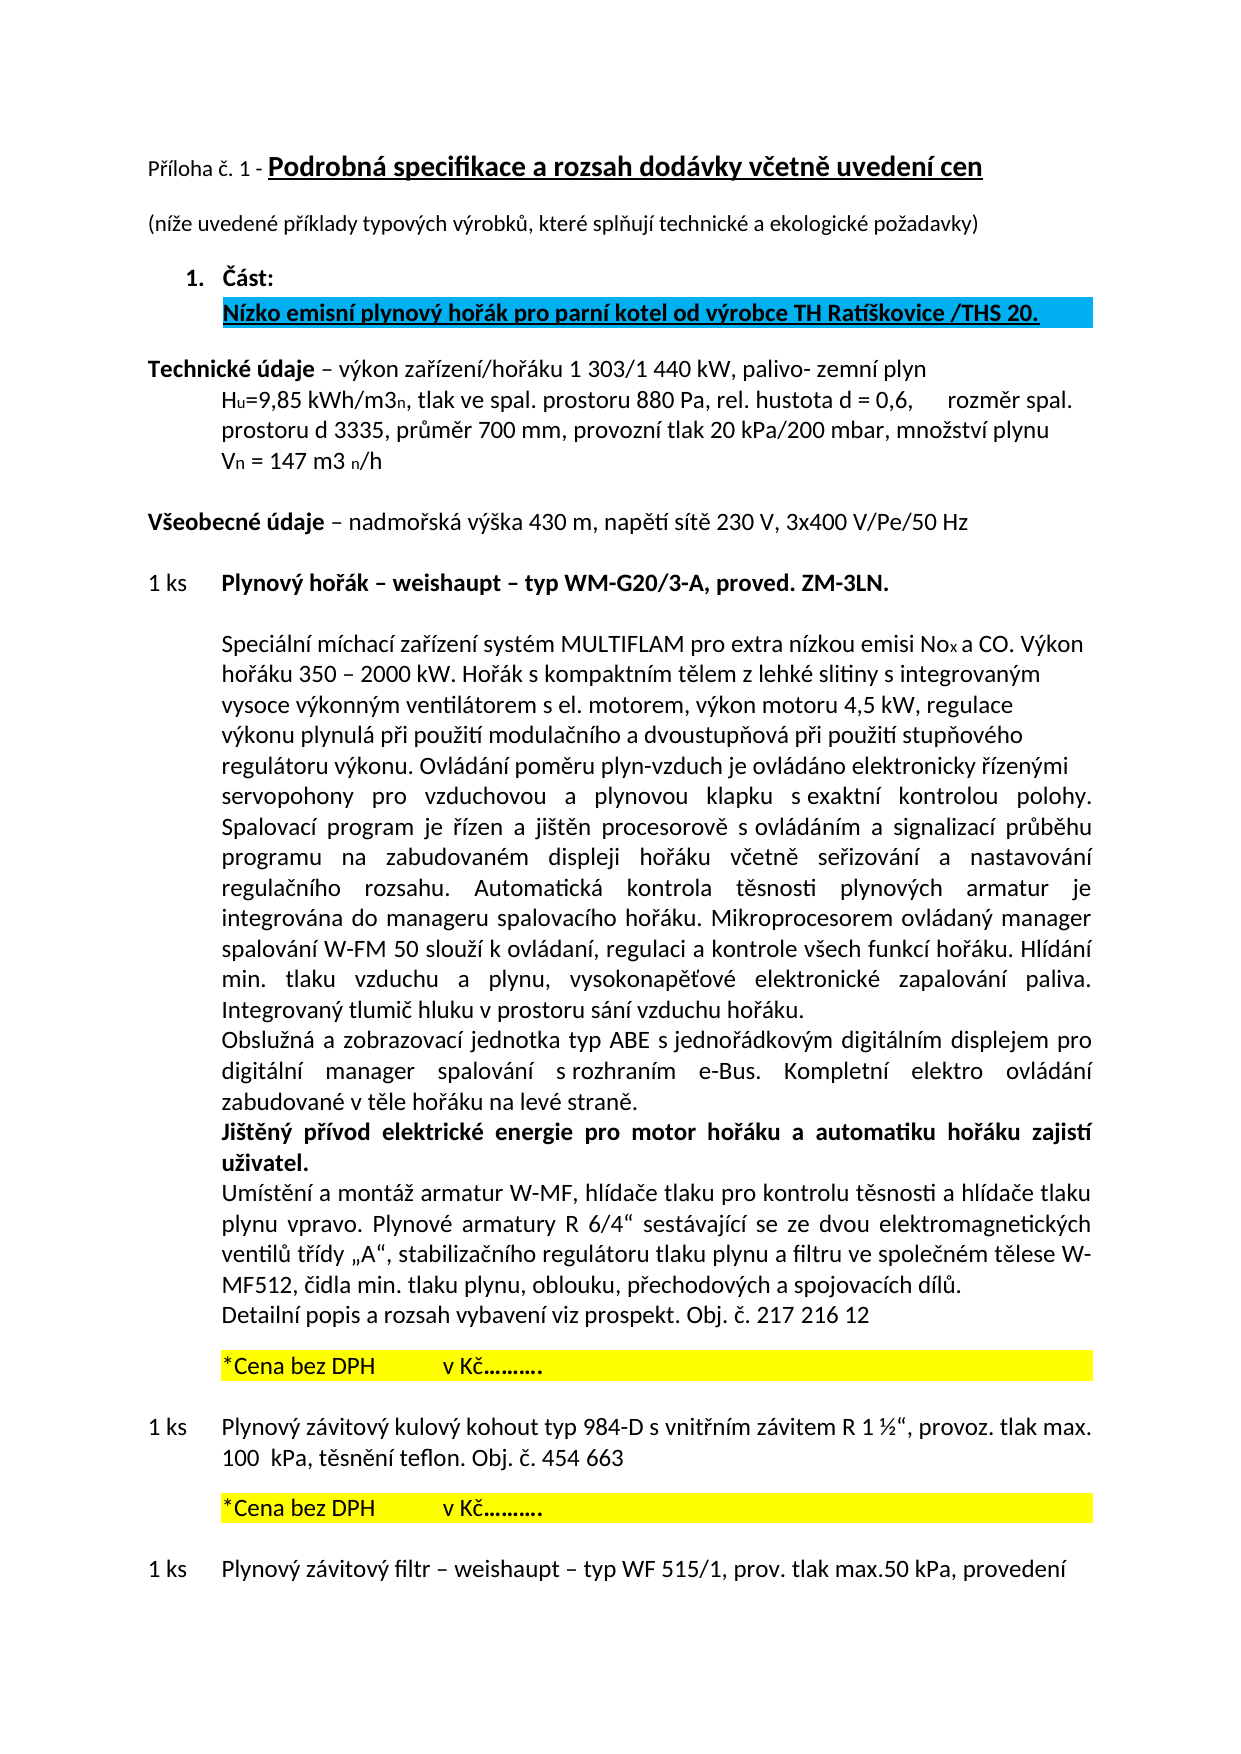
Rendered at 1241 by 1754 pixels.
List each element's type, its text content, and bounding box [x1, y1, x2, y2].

text vysoce výkonným ventilátorem s el. motorem, výkon motoru 4,5 kW, regulace [148, 689, 1093, 719]
text Technické údaje – výkon zařízení/hořáku 1 303/1 440 kW, palivo- zemní plyn [148, 353, 1093, 384]
text 1 ks Plynový závitový kulový kohout typ 984-D s vnitřním závitem R 1 ½“, provoz. tlak max. [148, 1411, 1093, 1442]
text Speciální míchací zařízení systém MULTIFLAM pro extra nízkou emisi Nox a CO. Výkon [148, 628, 1093, 658]
text 1 ks Plynový hořák – weishaupt – typ WM-G20/3-A, proved. ZM-3LN. [148, 567, 1093, 628]
text Detailní popis a rozsah vybavení viz prospekt. Obj. č. 217 216 12 [221, 1299, 1093, 1330]
text Vn = 147 m3 n/h [221, 445, 1093, 475]
text hořáku 350 – 2000 kW. Hořák s kompaktním tělem z lehké slitiny s integrovaným [148, 658, 1093, 689]
text regulátoru výkonu. Ovládání poměru plyn-vzduch je ovládáno elektronicky řízenými [148, 750, 1093, 781]
text Jištěný přívod elektrické energie pro motor hořáku a automatiku hořáku zajistí uživatel. [221, 1116, 1093, 1177]
text Umístění a montáž armatur W-MF, hlídače tlaku pro kontrolu těsnosti a hlídače tlaku plynu vpravo. Plynové armatury R 6/4“ sestávající se ze dvou elektromagnetických ventilů třídy „A“, stabilizačního regulátoru tlaku plynu a filtru ve společném tělese W-MF512, čidla min. tlaku plynu, oblouku, přechodových a spojovacích dílů. [221, 1177, 1093, 1299]
text Příloha č. 1 - Podrobná specifikace a rozsah dodávky včetně uvedení cen [148, 148, 1093, 183]
text Všeobecné údaje – nadmořská výška 430 m, napětí sítě 230 V, 3x400 V/Pe/50 Hz [148, 506, 1093, 536]
text Hu=9,85 kWh/m3n, tlak ve spal. prostoru 880 Pa, rel. hustota d = 0,6, rozměr spal. prostoru d 3335, průměr 700 mm, provozní tlak 20 kPa/200 mbar, množství plynu [221, 384, 1093, 445]
text 100 kPa, těsnění teflon. Obj. č. 454 663 [148, 1442, 1093, 1472]
text 1 ks Plynový závitový filtr – weishaupt – typ WF 515/1, prov. tlak max.50 kPa, provedení [148, 1554, 1093, 1584]
list Nízko emisní plynový hořák pro parní kotel od výrobce TH Ratíškovice /THS 20. [223, 297, 1093, 328]
text výkonu plynulá při použití modulačního a dvoustupňová při použití stupňového [148, 719, 1093, 750]
text servopohony pro vzduchovou a plynovou klapku s exaktní kontrolou polohy. Spalovací program je řízen a jištěn procesorově s ovládáním a signalizací průběhu programu na zabudovaném displeji hořáku včetně seřizování a nastavování regulačního rozsahu. Automatická kontrola těsnosti plynových armatur je integrována do manageru spalovacího hořáku. Mikroprocesorem ovládaný manager spalování W-FM 50 slouží k ovládaní, regulaci a kontrole všech funkcí hořáku. Hlídání min. tlaku vzduchu a plynu, vysokonapěťové elektronické zapalování paliva. Integrovaný tlumič hluku v prostoru sání vzduchu hořáku. [221, 781, 1093, 1025]
text (níže uvedené příklady typových výrobků, které splňují technické a ekologické požadavky) [148, 209, 1093, 237]
text Obslužná a zobrazovací jednotka typ ABE s jednořádkovým digitálním displejem pro digitální manager spalování s rozhraním e-Bus. Kompletní elektro ovládání zabudované v těle hořáku na levé straně. [221, 1025, 1093, 1116]
text *Cena bez DPH v Kč………. [483, 1350, 1093, 1381]
text *Cena bez DPH v Kč………. [483, 1493, 1093, 1523]
list Část: [185, 262, 1093, 293]
